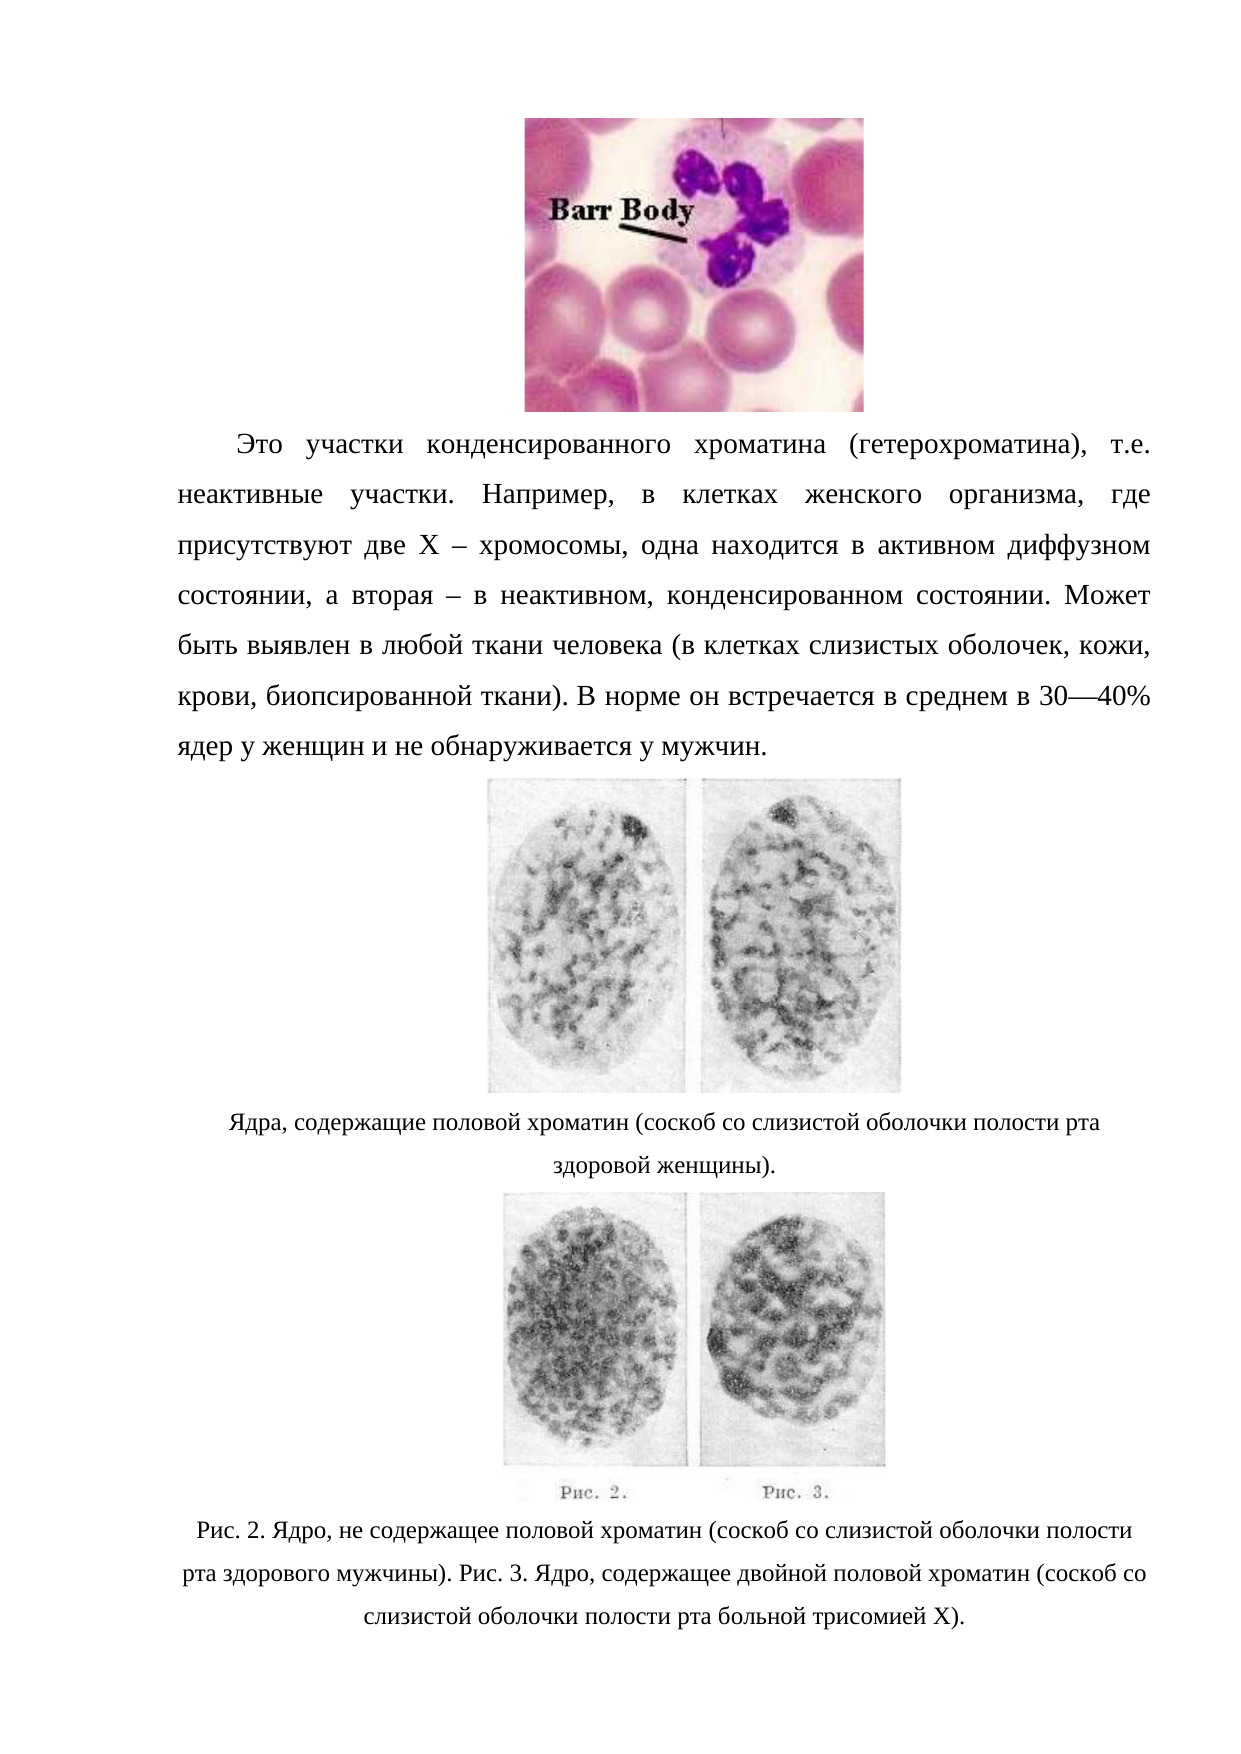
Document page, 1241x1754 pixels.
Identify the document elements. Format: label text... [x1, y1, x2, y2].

text Это участки конденсированного хроматина (гетерохроматина), т.е. неактивные участки. Например, в клетках женского организма, где присутствуют две Х – хромосомы, одна находится в активном диффузном состоянии, а вторая – в неактивном, конденсированном состоянии. Может быть выявлен в любой ткани человека (в клетках слизистых оболочек, кожи, крови, биопсированной ткани). В норме он встречается в среднем в 30—40% ядер у женщин и не обнаруживается у мужчин. [177, 426, 1152, 762]
picture [502, 1192, 886, 1501]
picture [486, 778, 902, 1093]
picture [524, 118, 864, 412]
